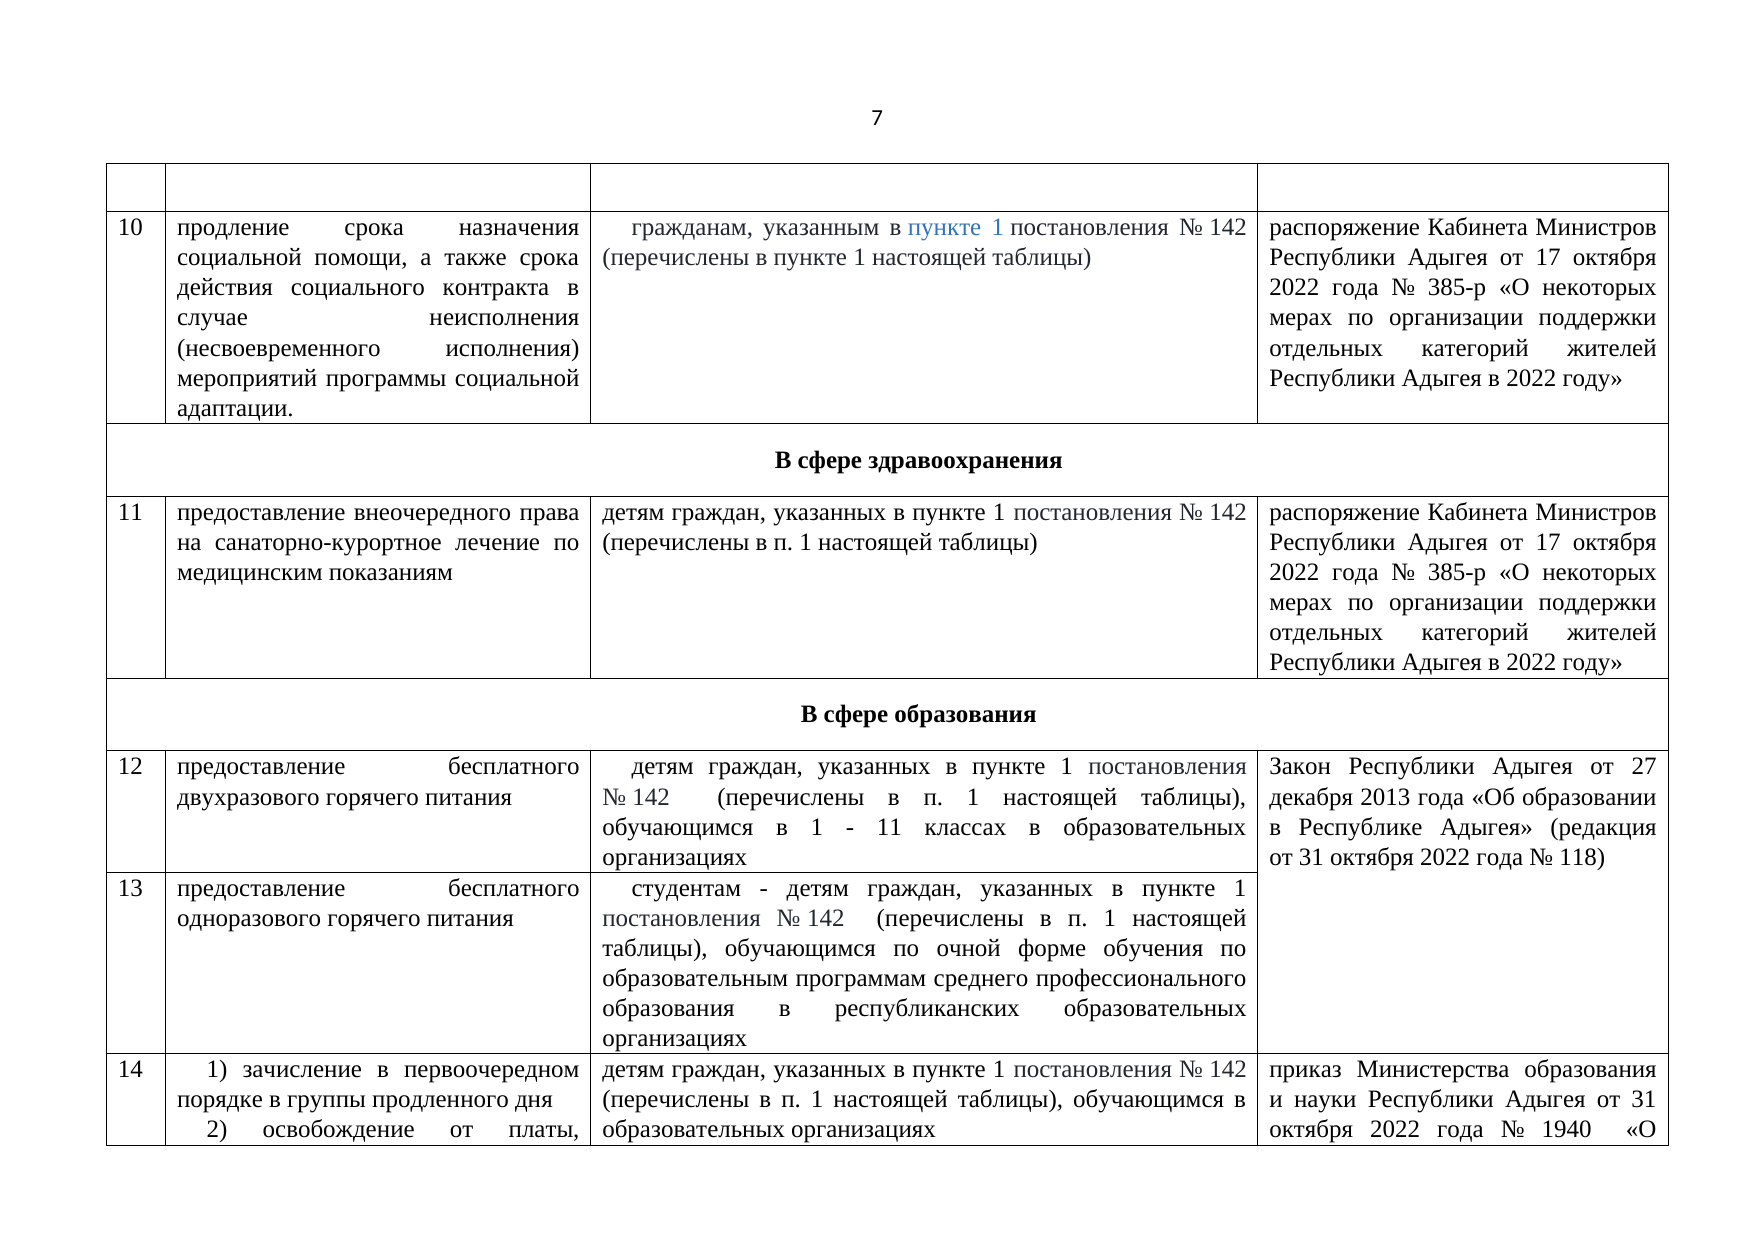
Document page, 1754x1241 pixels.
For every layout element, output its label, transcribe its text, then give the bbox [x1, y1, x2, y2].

table_cell Закон Республики Адыгея от 27 декабря 2013 года «Об образовании в Республике Адыгея» (редакция от 31 октября 2022 года № 118) [1258, 751, 1668, 1053]
table_cell продление срока назначения социальной помощи, а также срока действия социального контракта в случае неисполнения (несвоевременного исполнения) мероприятий программы социальной адаптации. [166, 212, 590, 423]
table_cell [591, 1054, 1257, 1144]
table_cell распоряжение Кабинета Министров Республики Адыгея от 17 октября 2022 года № 385-р «О некоторых мерах по организации поддержки отдельных категорий жителей Республики Адыгея в 2022 году» [1258, 212, 1668, 423]
table_cell В сфере здравоохранения [107, 424, 1668, 496]
table_cell 12 [107, 751, 165, 872]
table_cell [166, 1054, 590, 1144]
table_cell 10 [107, 212, 165, 423]
table_cell детям граждан, указанных в пункте 1 постановления № 142 (перечислены в п. 1 настоящей таблицы), обучающимся в 1 - 11 классах в образовательных организациях [591, 751, 1257, 872]
table_cell предоставление внеочередного права на санаторно-курортное лечение по медицинским показаниям [166, 497, 590, 677]
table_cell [166, 164, 590, 211]
table_cell предоставление бесплатного двухразового горячего питания [166, 751, 590, 872]
table_cell 13 [107, 873, 165, 1053]
table_cell гражданам, указанным в пункте 1 постановления № 142 (перечислены в пункте 1 настоящей таблицы) [591, 212, 1257, 423]
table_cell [1258, 164, 1668, 211]
table_cell В сфере образования [107, 679, 1668, 750]
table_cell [1258, 1054, 1668, 1144]
table_cell предоставление бесплатного одноразового горячего питания [166, 873, 590, 1053]
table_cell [591, 164, 1257, 211]
table_cell 11 [107, 497, 165, 677]
table_cell студентам - детям граждан, указанных в пункте 1 постановления № 142 (перечислены в п. 1 настоящей таблицы), обучающимся по очной форме обучения по образовательным программам среднего профессионального образования в республиканских образовательных организациях [591, 873, 1257, 1053]
table_cell 9 [107, 164, 165, 211]
table_cell распоряжение Кабинета Министров Республики Адыгея от 17 октября 2022 года № 385-р «О некоторых мерах по организации поддержки отдельных категорий жителей Республики Адыгея в 2022 году» [1258, 497, 1668, 677]
table_cell детям граждан, указанных в пункте 1 постановления № 142 (перечислены в п. 1 настоящей таблицы) [591, 497, 1257, 677]
table_cell 14 [107, 1054, 165, 1144]
